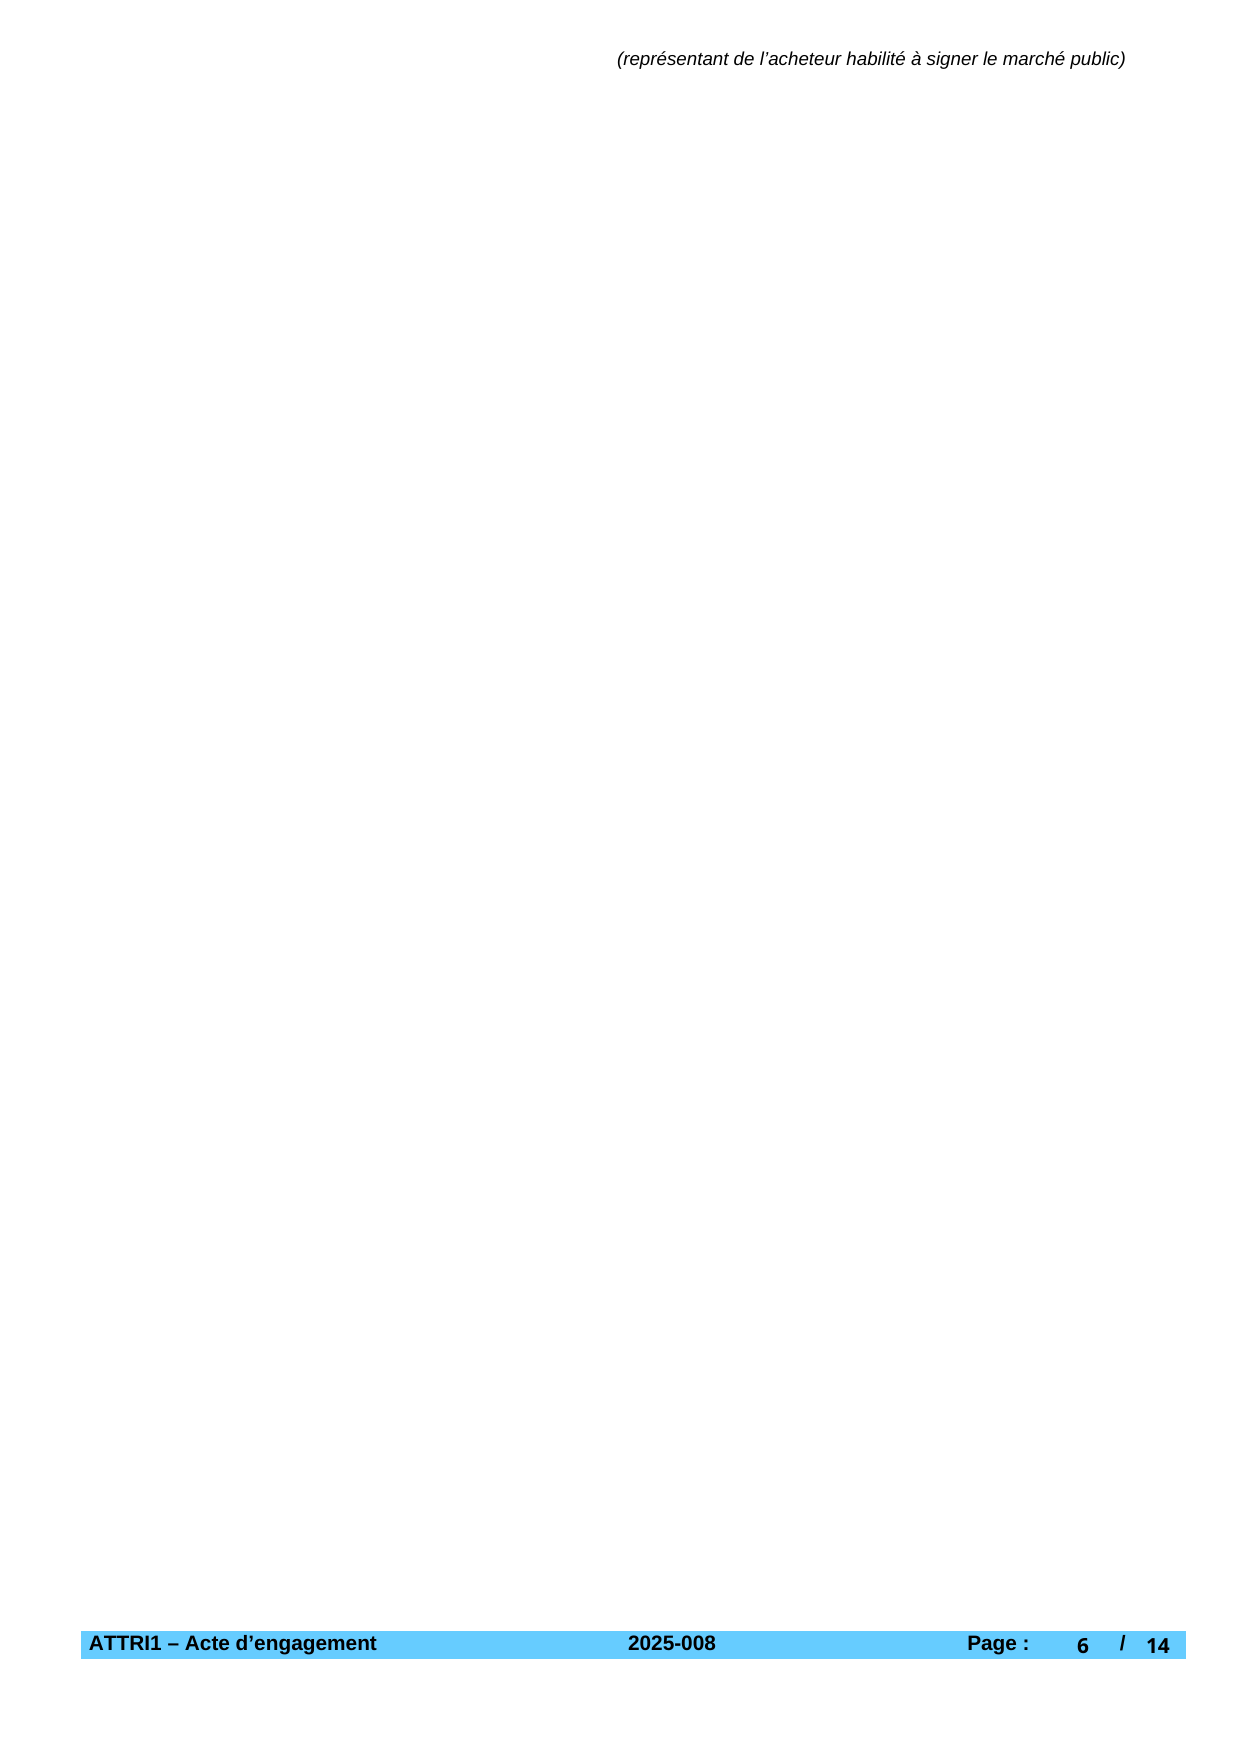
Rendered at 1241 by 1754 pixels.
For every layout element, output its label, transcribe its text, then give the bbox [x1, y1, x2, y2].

text (représentant de l’acheteur habilité à signer le marché public) [591, 47, 1152, 69]
